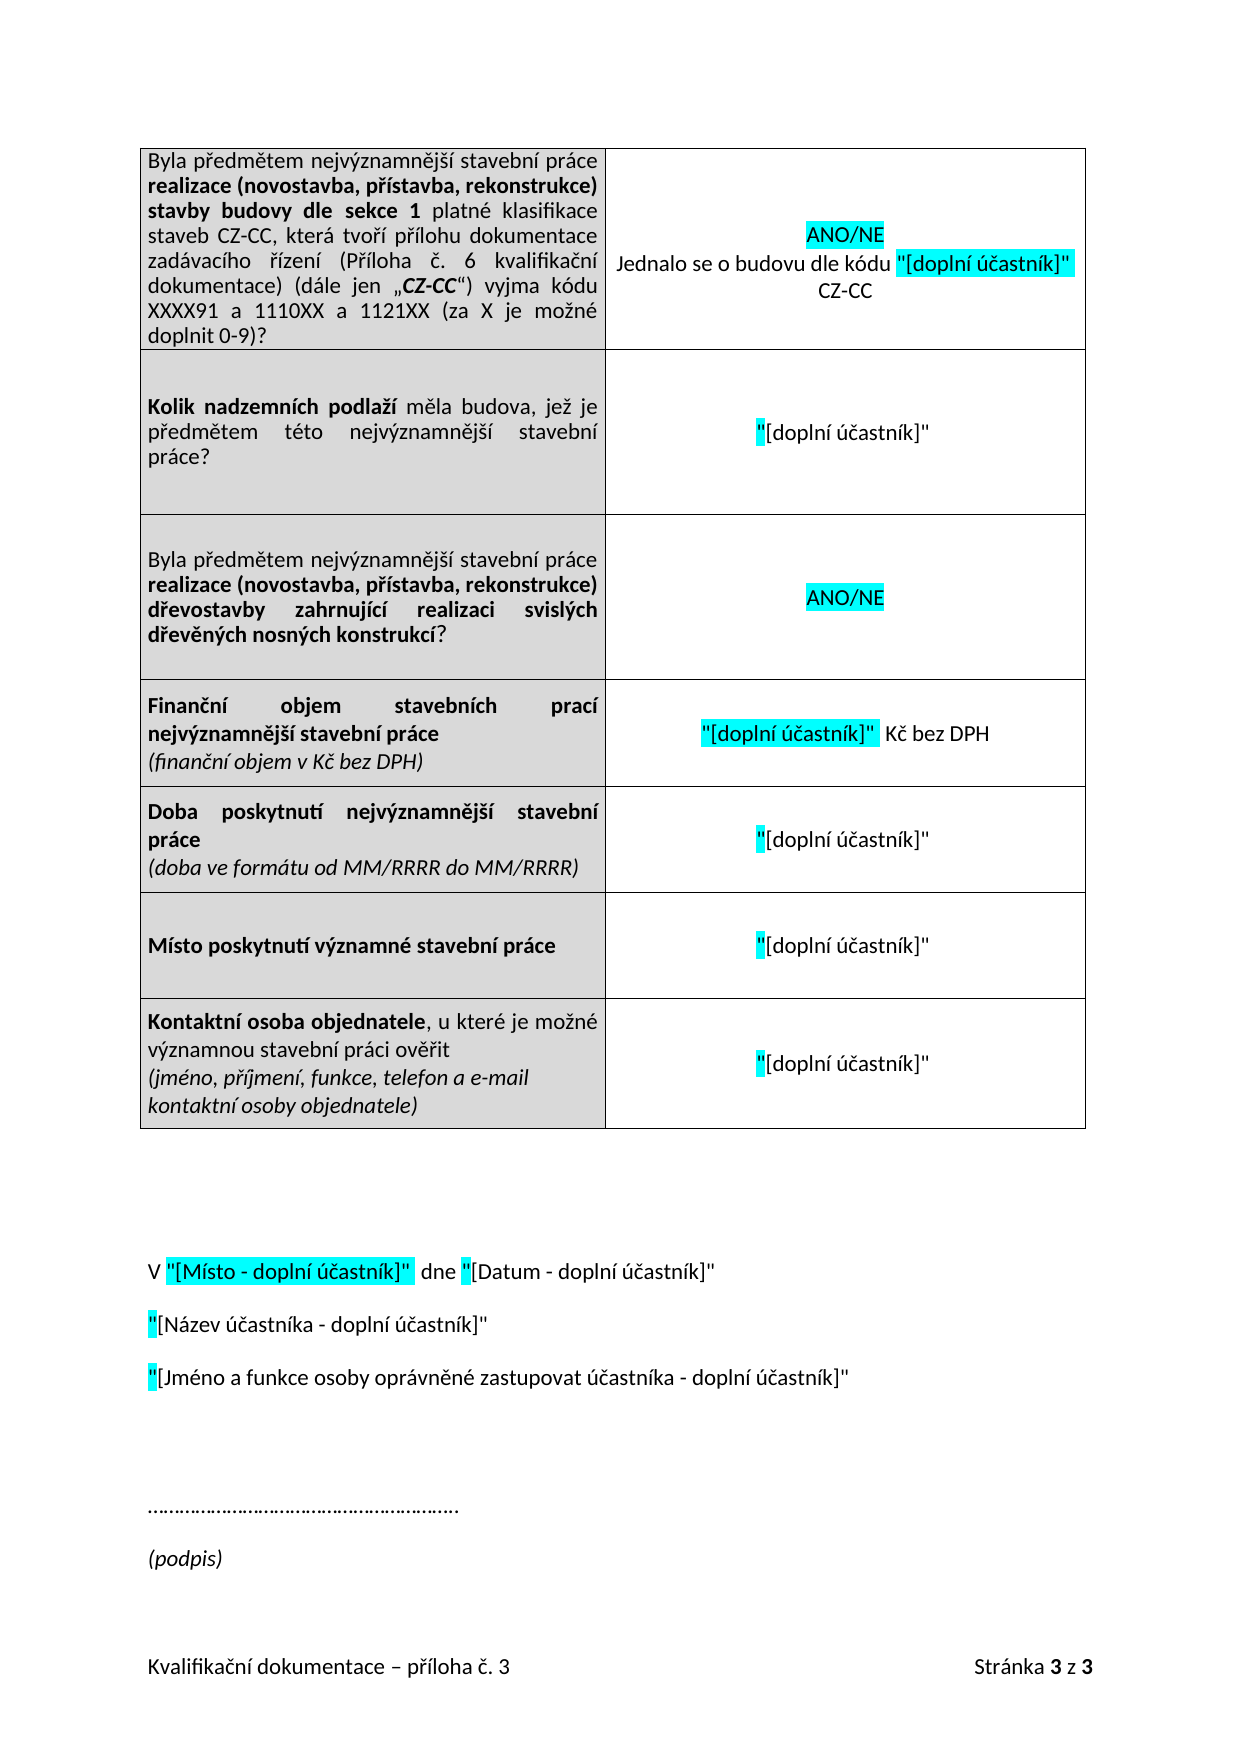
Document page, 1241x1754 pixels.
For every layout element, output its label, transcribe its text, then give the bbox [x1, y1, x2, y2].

table_cell Byla předmětem nejvýznamnější stavební práce realizace (novostavba, přístavba, rekonstrukce) dřevostavby zahrnující realizaci svislých dřevěných nosných konstrukcí? [141, 515, 605, 679]
text V dne [148, 1257, 166, 1285]
table_cell Kč bez DPH [606, 680, 1085, 786]
table_cell [606, 787, 1085, 892]
table_cell Místo poskytnutí významné [141, 893, 605, 998]
table_cell ANO/NE [606, 515, 1085, 679]
table_cell [606, 350, 1085, 514]
text V dne [471, 1257, 1093, 1285]
text ………………………………………………….. [148, 1491, 1093, 1519]
text V dne [415, 1257, 461, 1285]
table_cell [606, 999, 1085, 1128]
table_cell Kontaktní osoba objednatele, u které je možné významnou ověřit (jméno, příjmení, funkce, telefon a e-mail kontaktní osoby objednatele) [141, 999, 605, 1128]
table_cell [606, 893, 1085, 998]
table_cell Finanční objem stavebních prací nejvýznamnější (finanční objem v Kč bez DPH) [141, 680, 605, 786]
table_cell Doba poskytnutí nejvýznamnější (doba ve formátu od MM/RRRR do MM/RRRR) [141, 787, 605, 892]
table_cell Kolik nadzemních podlaží měla budova, jež je předmětem této nejvýznamnější stavební práce? [141, 350, 605, 514]
text (podpis) [148, 1544, 1093, 1572]
table_cell Byla předmětem nejvýznamnější stavební práce realizace (novostavba, přístavba, rekonstrukce) stavby budovy dle sekce 1 platné klasifikace staveb CZ-CC, která tvoří přílohu dokumentace zadávacího řízení (Příloha č. 6 kvalifikační dokumentace) (dále jen „CZ-CC“) vyjma kódu XXXX91 a 1110XX a 1121XX (za X je možné doplnit 0-9)? [141, 149, 605, 349]
table_cell ANO/NE Jednalo se o budovu dle kódu CZ-CC [606, 149, 1085, 349]
